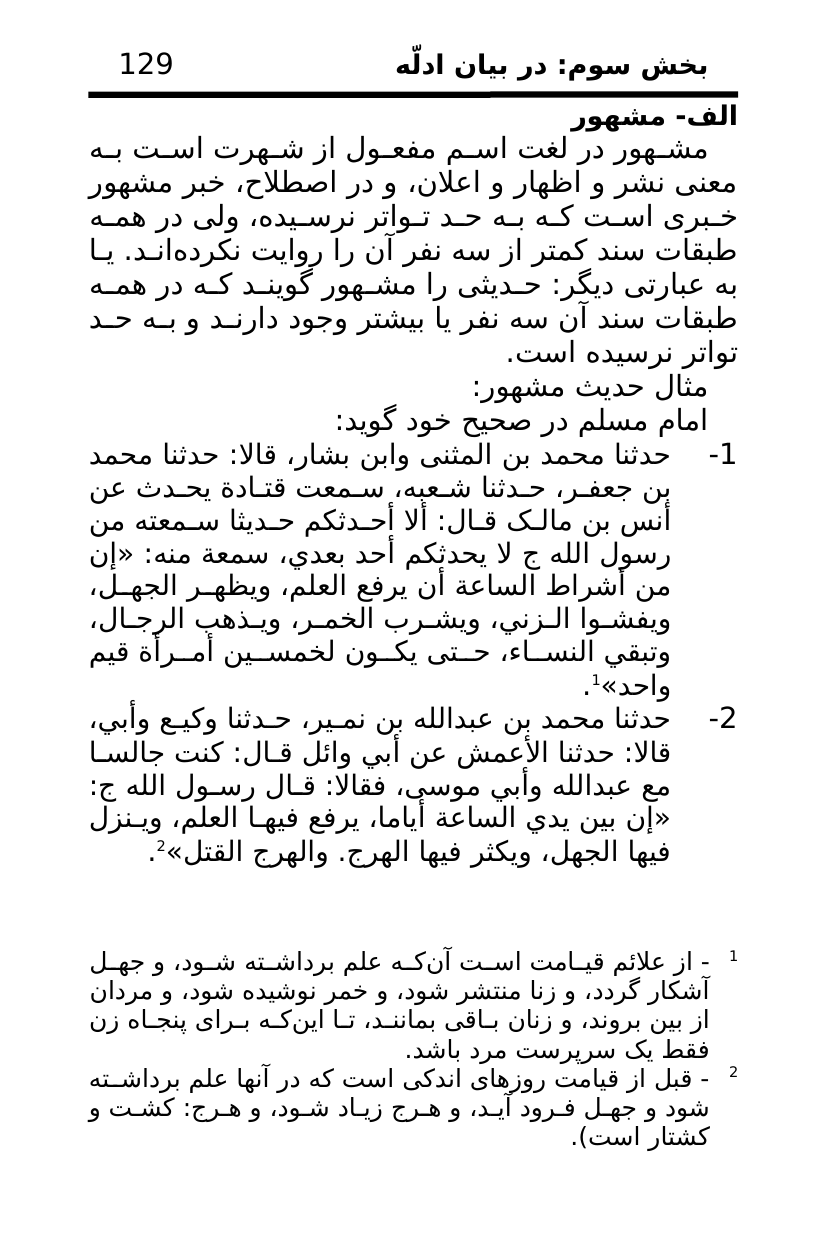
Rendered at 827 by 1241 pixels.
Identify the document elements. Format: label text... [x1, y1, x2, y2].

text مشهور در لغت اسم مفعول از شهرت است به معنی نشر و اظهار و اعلان، و در اصطلاح، خبر مشهور خبری است که به حد تواتر نرسیده، ولی در همه طبقات سند کمتر از سه نفر آن را روایت نکرده‌اند. یا به عبارتی دیگر‌: حدیثی را مشهور گویند که در همه طبقات سند آن سه نفر یا بیشتر وجود دارند و به حد تواتر نرسیده است. [89, 132, 738, 369]
list حدثنا محمد بن المثنی وابن بشار، قالا‌: حدثنا محمد بن جعفر، حدثنا شعبه، سمعت قتادة یحدث عن أنس بن مالک قال‌: ألا أحدثکم حدیثا سمعته من رسول الله ج لا یحدثکم أحد بعدي، سمعة منه‌: «إن من أشراط الساعة أن یرفع العلم، ویظهر الجهل، ویفشوا الزني، ویشرب الخمر، ویذهب الرجال، وتبقي النساء، حتی یکون لخمسین أمرأة قیم واحد». [89, 437, 708, 702]
text امام مسلم در صحیح خود گوید‌: [89, 403, 738, 437]
list حدثنا محمد بن عبدالله بن نمیر، حدثنا وکیع وأبي، قالا‌: حدثنا الأعمش عن أبي وائل قال‌: کنت جالسا مع عبدالله وأبي موسی، فقالا‌: قال رسول الله ج: «إن بین یدي الساعة أیاما، یرفع فیها العلم، وینزل فیها الجهل، ویکثر فیها الهرج. والهرج القتل». [89, 702, 708, 868]
text الف- مشهور [89, 100, 738, 132]
text مثال حدیث مشهور‌: [89, 369, 738, 403]
